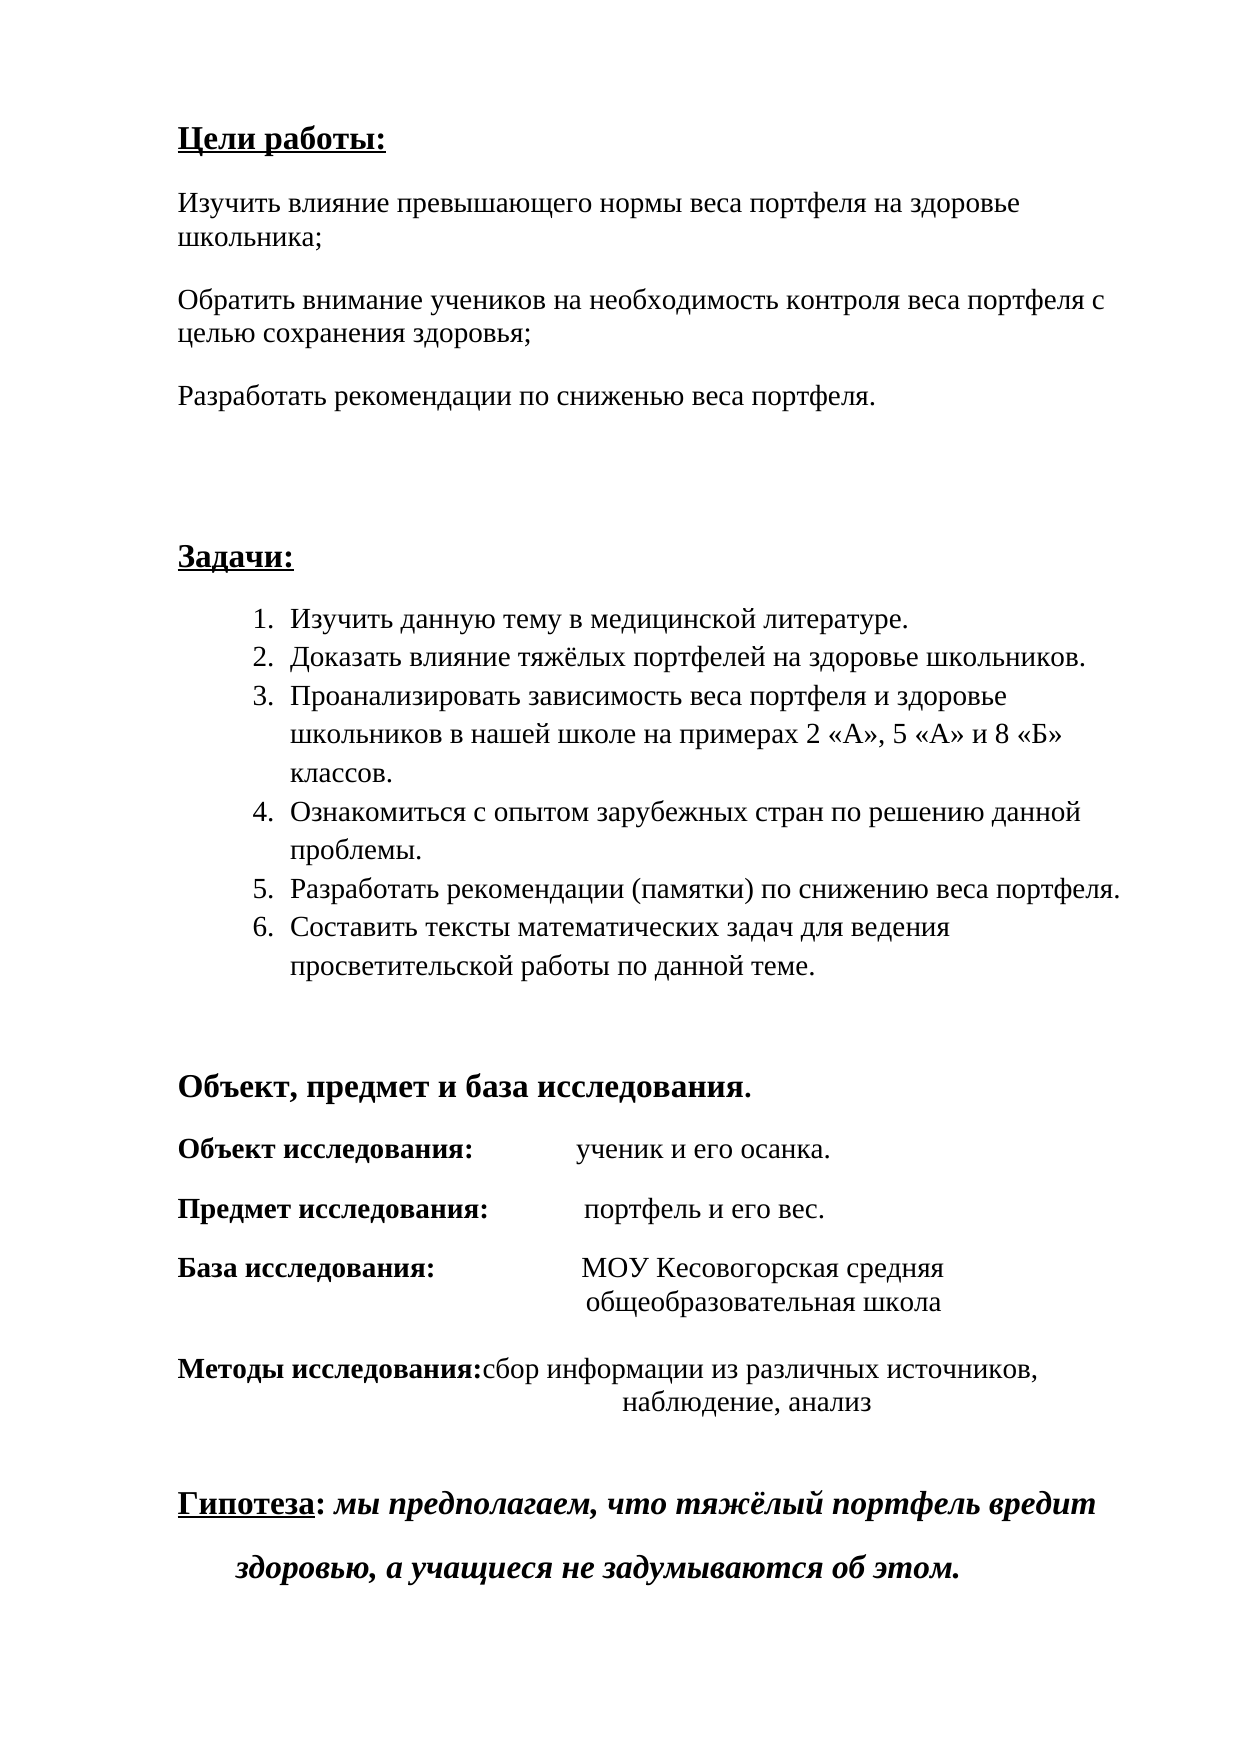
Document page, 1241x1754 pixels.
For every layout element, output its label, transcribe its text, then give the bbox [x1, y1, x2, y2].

text База исследования: МОУ Кесовогорская средняя [177, 1250, 1152, 1284]
text Разработать рекомендации по сниженью веса портфеля. [177, 378, 1152, 412]
text здоровью, а учащиеся не задумываются об этом. [177, 1548, 1152, 1586]
list Доказать влияние тяжёлых портфелей на здоровье школьников. [252, 639, 1152, 673]
text Обратить внимание учеников на необходимость контроля веса портфеля с целью сохранения здоровья; [177, 282, 1152, 349]
list Проанализировать зависимость веса портфеля и здоровье школьников в нашей школе на примерах 2 «А», 5 «А» и 8 «Б» классов. [252, 678, 1152, 789]
list Ознакомиться с опытом зарубежных стран по решению данной проблемы. [252, 794, 1152, 866]
text Цели работы: [177, 118, 1152, 156]
text Методы исследования:сбор информации из различных источников, [177, 1351, 1152, 1384]
text Объект исследования: ученик и его осанка. [177, 1132, 1152, 1165]
list Составить тексты математических задач для ведения просветительской работы по данной теме. [252, 909, 1152, 981]
text наблюдение, анализ [177, 1384, 1152, 1418]
text Гипотеза: мы предполагаем, что тяжёлый портфель вредит [177, 1483, 1152, 1521]
list Разработать рекомендации (памятки) по снижению веса портфеля. [252, 871, 1152, 904]
text Задачи: [177, 536, 1152, 574]
text Объект, предмет и база исследования. [177, 1067, 1152, 1105]
list Изучить данную тему в медицинской литературе. [252, 601, 1152, 634]
text общеобразовательная школа [177, 1284, 1152, 1317]
text Изучить влияние превышающего нормы веса портфеля на здоровье школьника; [177, 186, 1152, 253]
text Предмет исследования: портфель и его вес. [177, 1191, 1152, 1224]
